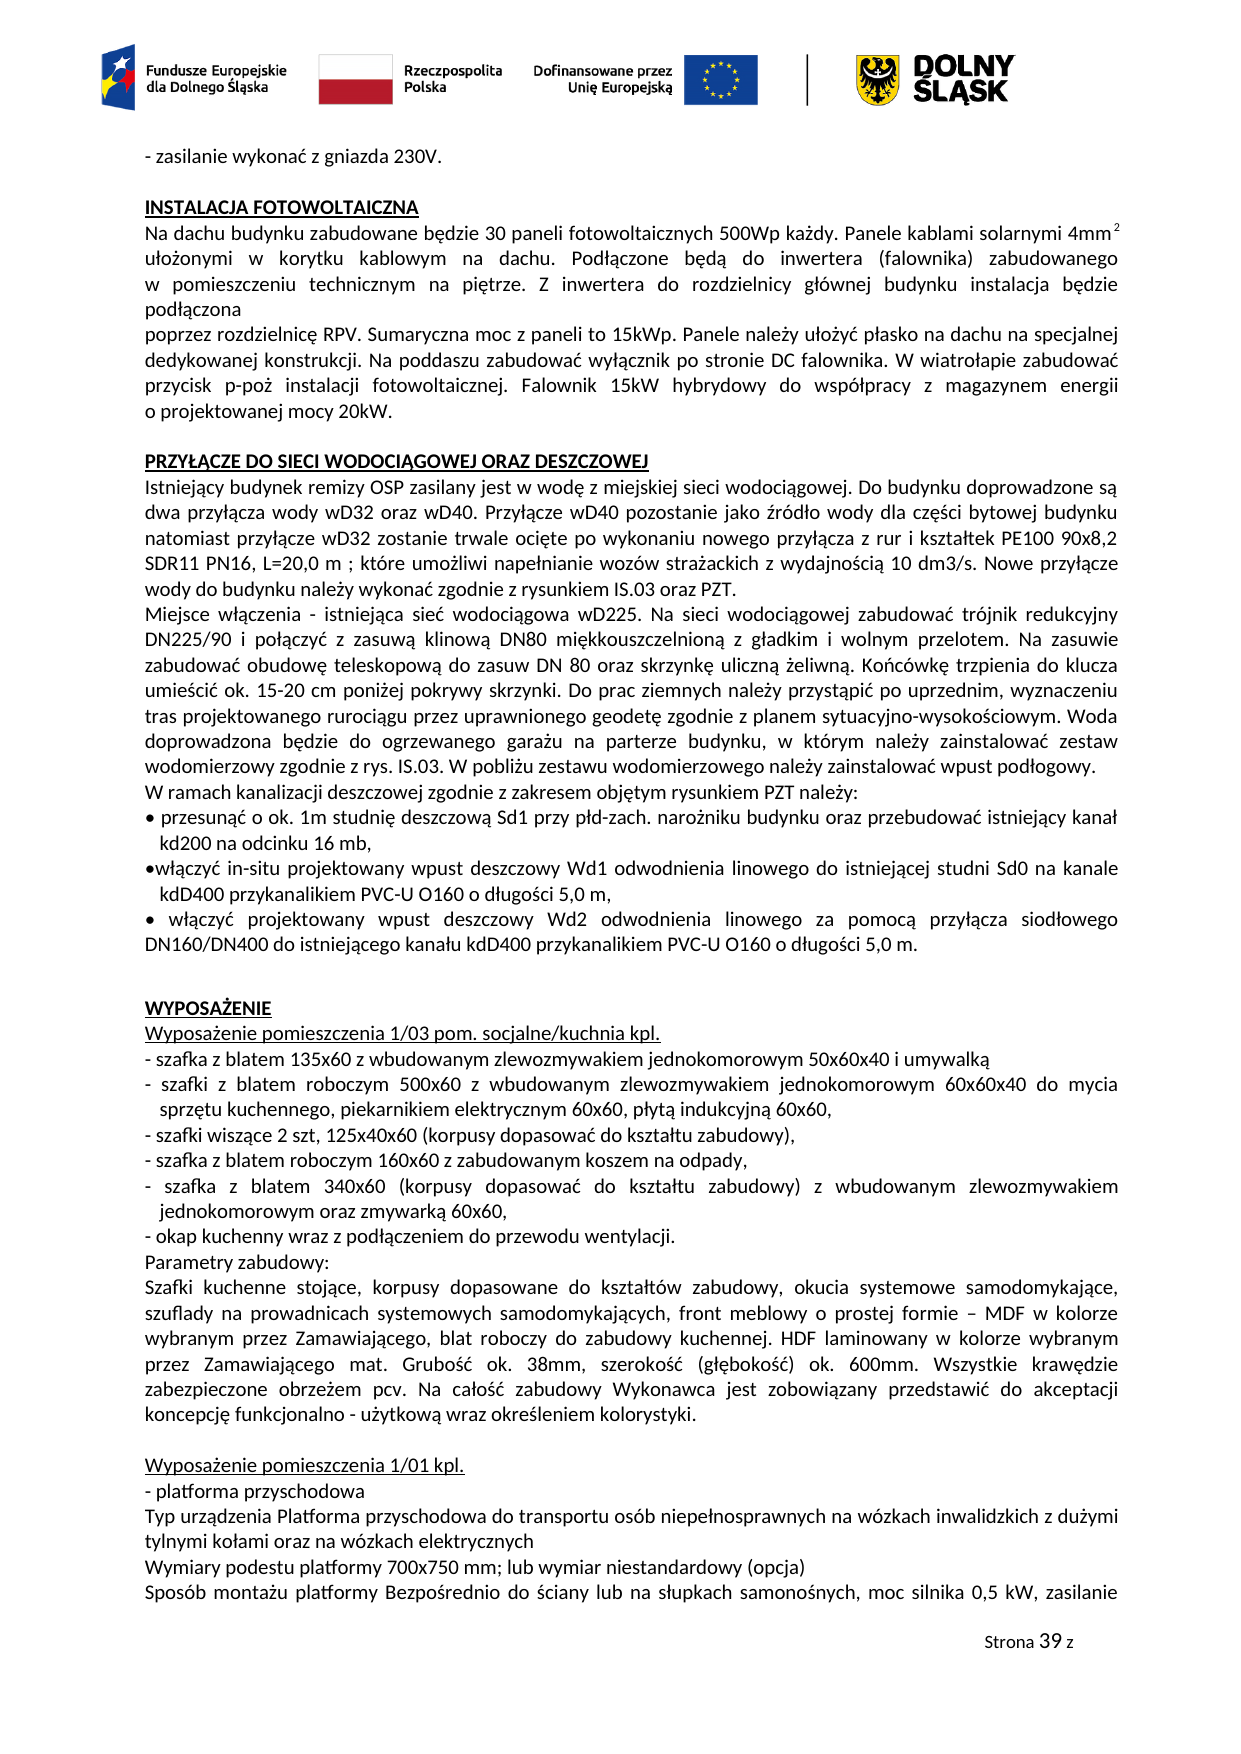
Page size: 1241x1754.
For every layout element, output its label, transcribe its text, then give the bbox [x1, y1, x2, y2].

text - szafki wiszące 2 szt, 125x40x60 (korpusy dopasować do kształtu zabudowy), [85, 1122, 1120, 1147]
text Szafki kuchenne stojące, korpusy dopasowane do kształtów zabudowy, okucia systemowe samodomykające, szuflady na prowadnicach systemowych samodomykających, front meblowy o prostej formie – MDF w kolorze wybranym przez Zamawiającego, blat roboczy do zabudowy kuchennej. HDF laminowany w kolorze wybranym przez Zamawiającego mat. Grubość ok. 38mm, szerokość (głębokość) ok. 600mm. Wszystkie krawędzie zabezpieczone obrzeżem pcv. Na całość zabudowy Wykonawca jest zobowiązany przedstawić do akceptacji koncepcję funkcjonalno - użytkową wraz określeniem kolorystyki. [144, 1274, 1120, 1427]
text - szafki z blatem roboczym 500x60 z wbudowanym zlewozmywakiem jednokomorowym 60x60x40 do mycia sprzętu kuchennego, piekarnikiem elektrycznym 60x60, płytą indukcyjną 60x60, [144, 1071, 1120, 1122]
text Typ urządzenia Platforma przyschodowa do transportu osób niepełnosprawnych na wózkach inwalidzkich z dużymi tylnymi kołami oraz na wózkach elektrycznych [144, 1503, 1120, 1554]
text - szafka z blatem 135x60 z wbudowanym zlewozmywakiem jednokomorowym 50x60x40 i umywalką [85, 1046, 1120, 1071]
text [144, 1579, 1120, 1605]
text - szafka z blatem roboczym 160x60 z zabudowanym koszem na odpady, [85, 1147, 1120, 1173]
text Parametry zabudowy: [85, 1249, 1120, 1274]
text WYPOSAŻENIE [85, 995, 1120, 1020]
text PRZYŁĄCZE DO SIECI WODOCIĄGOWEJ ORAZ DESZCZOWEJ [85, 449, 1090, 474]
text •włączyć in-situ projektowany wpust deszczowy Wd1 odwodnienia linowego do istniejącej studni Sd0 na kanale kdD400 przykanalikiem PVC-U O160 o długości 5,0 m, [144, 855, 1120, 906]
text • przesunąć o ok. 1m studnię deszczową Sd1 przy płd-zach. narożniku budynku oraz przebudować istniejący kanał kd200 na odcinku 16 mb, [144, 804, 1120, 855]
text - szafka z blatem 340x60 (korpusy dopasować do kształtu zabudowy) z wbudowanym zlewozmywakiem jednokomorowym oraz zmywarką 60x60, [144, 1173, 1120, 1224]
text poprzez rozdzielnicę RPV. Sumaryczna moc z paneli to 15kWp. Panele należy ułożyć płasko na dachu na specjalnej dedykowanej konstrukcji. Na poddaszu zabudować wyłącznik po stronie DC falownika. W wiatrołapie zabudować przycisk p-poż instalacji fotowoltaicznej. Falownik 15kW hybrydowy do współpracy z magazynem energii o projektowanej mocy 20kW. [144, 322, 1120, 423]
text • włączyć projektowany wpust deszczowy Wd2 odwodnienia linowego za pomocą przyłącza siodłowego DN160/DN400 do istniejącego kanału kdD400 przykanalikiem PVC-U O160 o długości 5,0 m. [144, 906, 1120, 957]
text Na dachu budynku zabudowane będzie 30 paneli fotowoltaicznych 500Wp każdy. Panele kablami solarnymi 4mm2 ułożonymi w korytku kablowym na dachu. Podłączone będą do inwertera (falownika) zabudowanego w pomieszczeniu technicznym na piętrze. Z inwertera do rozdzielnicy głównej budynku instalacja będzie podłączona [144, 220, 1120, 322]
text Wymiary podestu platformy 700x750 mm; lub wymiar niestandardowy (opcja) [144, 1554, 1120, 1579]
text - okap kuchenny wraz z podłączeniem do przewodu wentylacji. [85, 1224, 1120, 1249]
text Wyposażenie pomieszczenia 1/01 kpl. [144, 1452, 1120, 1478]
text - zasilanie wykonać z gniazda 230V. [85, 144, 1090, 169]
text - platforma przyschodowa [144, 1478, 1120, 1503]
text Miejsce włączenia - istniejąca sieć wodociągowa wD225. Na sieci wodociągowej zabudować trójnik redukcyjny DN225/90 i połączyć z zasuwą klinową DN80 miękkouszczelnioną z gładkim i wolnym przelotem. Na zasuwie zabudować obudowę teleskopową do zasuw DN 80 oraz skrzynkę uliczną żeliwną. Końcówkę trzpienia do klucza umieścić ok. 15-20 cm poniżej pokrywy skrzynki. Do prac ziemnych należy przystąpić po uprzednim, wyznaczeniu tras projektowanego rurociągu przez uprawnionego geodetę zgodnie z planem sytuacyjno-wysokościowym. Woda doprowadzona będzie do ogrzewanego garażu na parterze budynku, w którym należy zainstalować zestaw wodomierzowy zgodnie z rys. IS.03. W pobliżu zestawu wodomierzowego należy zainstalować wpust podłogowy. [144, 601, 1120, 779]
text W ramach kanalizacji deszczowej zgodnie z zakresem objętym rysunkiem PZT należy: [85, 779, 1120, 804]
text Wyposażenie pomieszczenia 1/03 pom. socjalne/kuchnia kpl. [85, 1020, 1120, 1046]
text Istniejący budynek remizy OSP zasilany jest w wodę z miejskiej sieci wodociągowej. Do budynku doprowadzone są dwa przyłącza wody wD32 oraz wD40. Przyłącze wD40 pozostanie jako źródło wody dla części bytowej budynku natomiast przyłącze wD32 zostanie trwale ocięte po wykonaniu nowego przyłącza z rur i kształtek PE100 90x8,2 SDR11 PN16, L=20,0 m ; które umożliwi napełnianie wozów strażackich z wydajnością 10 dm3/s. Nowe przyłącze wody do budynku należy wykonać zgodnie z rysunkiem IS.03 oraz PZT. [144, 474, 1120, 601]
text INSTALACJA FOTOWOLTAICZNA [85, 194, 1090, 220]
picture [85, 28, 1031, 127]
